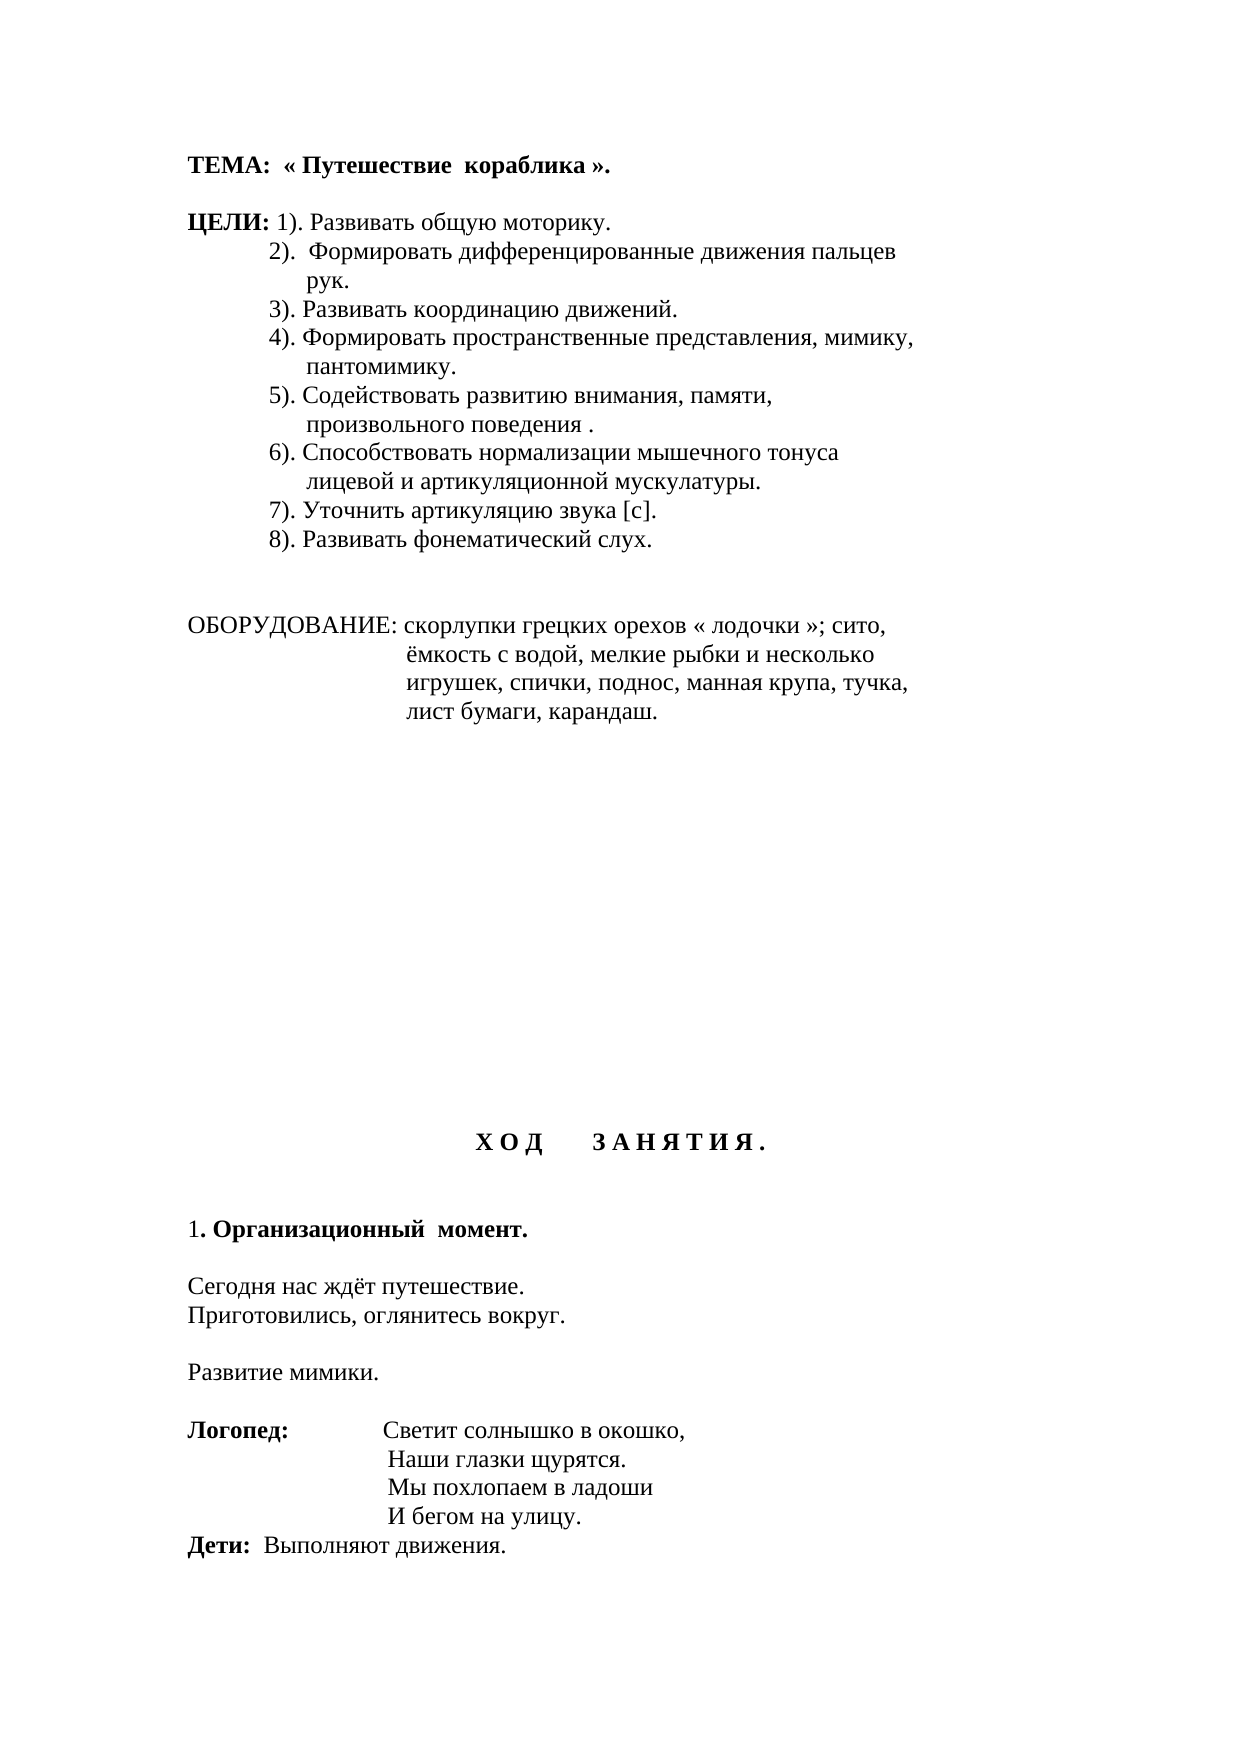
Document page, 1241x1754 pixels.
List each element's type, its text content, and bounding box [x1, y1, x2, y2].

subtitle игрушек, спички, поднос, манная крупа, тучка, [187, 667, 1053, 696]
subtitle лист бумаги, карандаш. [187, 696, 1053, 725]
text 3). Развивать координацию движений. [187, 294, 1053, 322]
text Наши глазки щурятся. [187, 1444, 1053, 1472]
text И бегом на улицу. [187, 1501, 1053, 1530]
text 2). Формировать дифференцированные движения пальцев [187, 236, 1053, 265]
text 7). Уточнить артикуляцию звука [с]. [187, 495, 1053, 524]
text 4). Формировать пространственные представления, мимику, [187, 322, 1053, 351]
text рук. [187, 265, 1053, 294]
text произвольного поведения . [187, 409, 1053, 437]
subtitle Х О Д З А Н Я Т И Я . [187, 1127, 1053, 1156]
text лицевой и артикуляционной мускулатуры. [187, 466, 1053, 495]
subtitle ОБОРУДОВАНИЕ: скорлупки грецких орехов « лодочки »; сито, [187, 610, 1053, 639]
text 1. Организационный момент. [187, 1214, 1053, 1242]
text 6). Способствовать нормализации мышечного тонуса [187, 437, 1053, 466]
text 5). Содействовать развитию внимания, памяти, [187, 380, 1053, 409]
text ЦЕЛИ: 1). Развивать общую моторику. [187, 207, 1053, 236]
text ТЕМА: « Путешествие кораблика ». [187, 150, 1053, 179]
text Сегодня нас ждёт путешествие. [187, 1271, 1053, 1300]
text Логопед: Светит солнышко в окошко, [187, 1415, 1053, 1444]
text Мы похлопаем в ладоши [187, 1472, 1053, 1501]
subtitle ёмкость с водой, мелкие рыбки и несколько [187, 639, 1053, 667]
text пантомимику. [187, 351, 1053, 380]
text Дети: Выполняют движения. [187, 1530, 1053, 1559]
text Развитие мимики. [187, 1357, 1053, 1386]
text Приготовились, оглянитесь вокруг. [187, 1300, 1053, 1329]
text 8). Развивать фонематический слух. [187, 524, 1053, 552]
